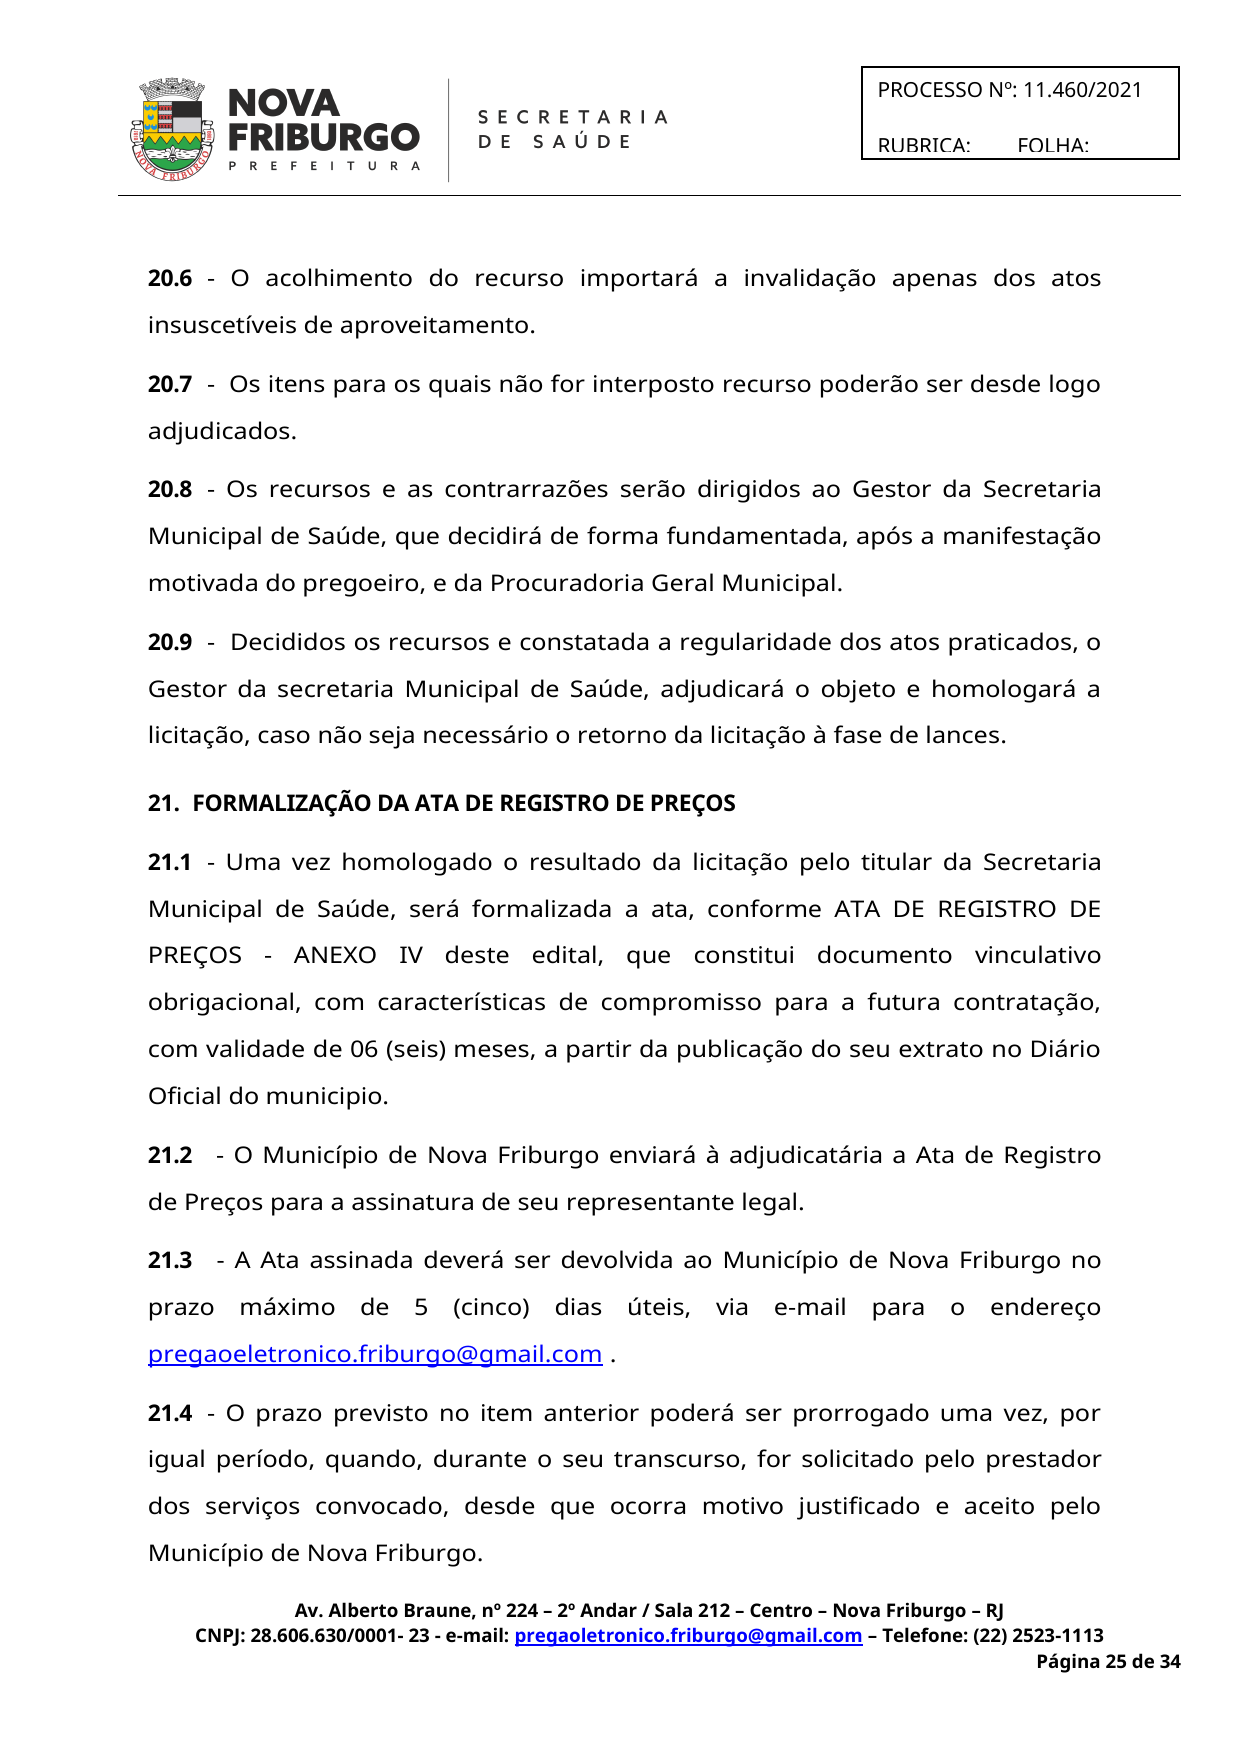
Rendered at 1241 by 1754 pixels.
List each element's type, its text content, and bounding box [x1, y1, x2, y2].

list - O acolhimento do recurso importará a invalidação apenas dos atos insuscetíveis de aproveitamento. [148, 262, 1103, 340]
list - Uma vez homologado o resultado da licitação pelo titular da Secretaria Municipal de Saúde, será formalizada a ata, conforme ATA DE REGISTRO DE PREÇOS - ANEXO IV deste edital, que constitui documento vinculativo obrigacional, com características de compromisso para a futura contratação, com validade de 06 (seis) meses, a partir da publicação do seu extrato no Diário Oficial do municipio. [148, 846, 1103, 1111]
picture [118, 68, 683, 194]
list - O Município de Nova Friburgo enviará à adjudicatária a Ata de Registro de Preços para a assinatura de seu representante legal. [148, 1139, 1103, 1217]
list - O prazo previsto no item anterior poderá ser prorrogado uma vez, por igual período, quando, durante o seu transcurso, for solicitado pelo prestador dos serviços convocado, desde que ocorra motivo justificado e aceito pelo Município de Nova Friburgo. [148, 1397, 1103, 1568]
list - A Ata assinada deverá ser devolvida ao Município de Nova Friburgo no prazo máximo de 5 (cinco) dias úteis, via e-mail para o endereço pregaoeletronico.friburgo@gmail.com . [148, 1244, 1103, 1369]
list - Decididos os recursos e constatada a regularidade dos atos praticados, o Gestor da secretaria Municipal de Saúde, adjudicará o objeto e homologará a licitação, caso não seja necessário o retorno da licitação à fase de lances. [148, 626, 1103, 751]
list - Os itens para os quais não for interposto recurso poderão ser desde logo adjudicados. [148, 368, 1103, 446]
list - Os recursos e as contrarrazões serão dirigidos ao Gestor da Secretaria Municipal de Saúde, que decidirá de forma fundamentada, após a manifestação motivada do pregoeiro, e da Procuradoria Geral Municipal. [148, 473, 1103, 598]
list FORMALIZAÇÃO DA ATA DE REGISTRO DE PREÇOS [148, 787, 1103, 818]
